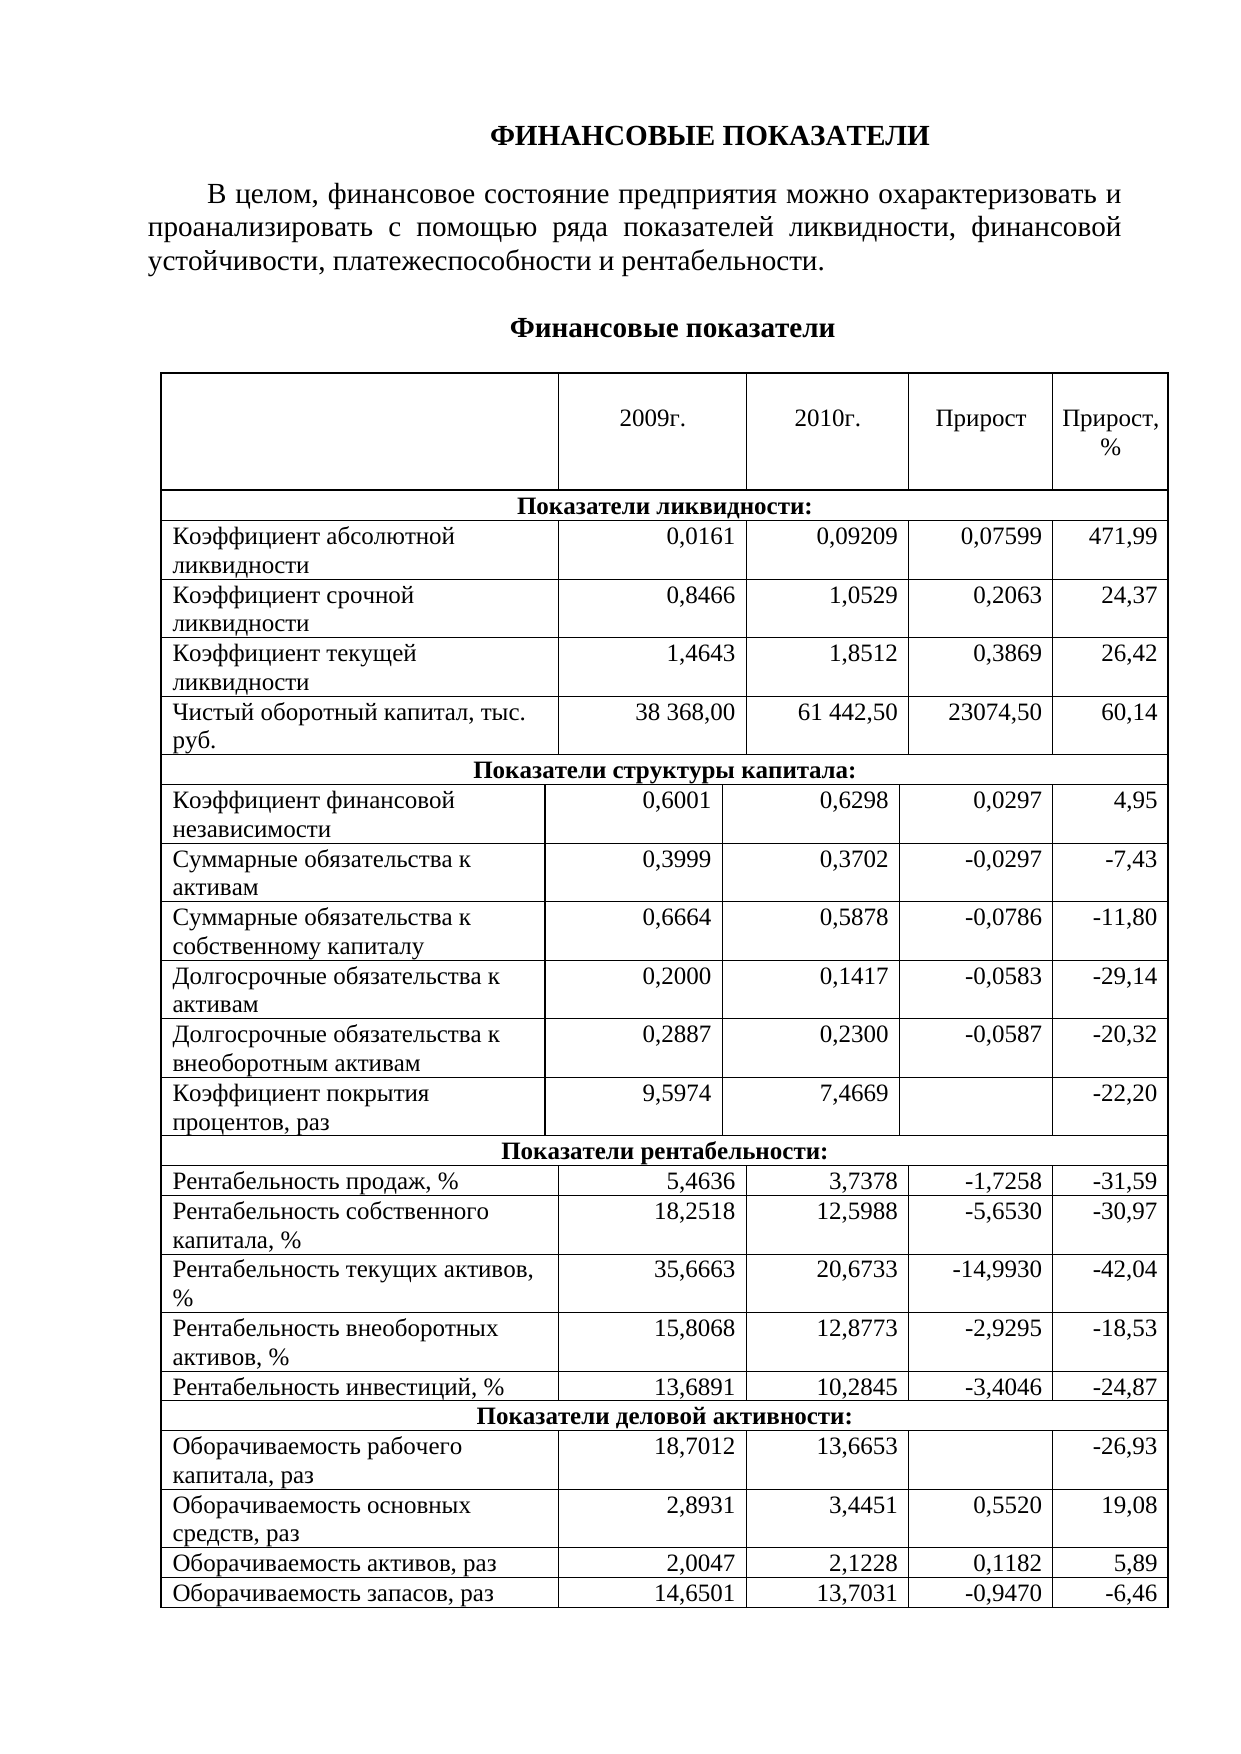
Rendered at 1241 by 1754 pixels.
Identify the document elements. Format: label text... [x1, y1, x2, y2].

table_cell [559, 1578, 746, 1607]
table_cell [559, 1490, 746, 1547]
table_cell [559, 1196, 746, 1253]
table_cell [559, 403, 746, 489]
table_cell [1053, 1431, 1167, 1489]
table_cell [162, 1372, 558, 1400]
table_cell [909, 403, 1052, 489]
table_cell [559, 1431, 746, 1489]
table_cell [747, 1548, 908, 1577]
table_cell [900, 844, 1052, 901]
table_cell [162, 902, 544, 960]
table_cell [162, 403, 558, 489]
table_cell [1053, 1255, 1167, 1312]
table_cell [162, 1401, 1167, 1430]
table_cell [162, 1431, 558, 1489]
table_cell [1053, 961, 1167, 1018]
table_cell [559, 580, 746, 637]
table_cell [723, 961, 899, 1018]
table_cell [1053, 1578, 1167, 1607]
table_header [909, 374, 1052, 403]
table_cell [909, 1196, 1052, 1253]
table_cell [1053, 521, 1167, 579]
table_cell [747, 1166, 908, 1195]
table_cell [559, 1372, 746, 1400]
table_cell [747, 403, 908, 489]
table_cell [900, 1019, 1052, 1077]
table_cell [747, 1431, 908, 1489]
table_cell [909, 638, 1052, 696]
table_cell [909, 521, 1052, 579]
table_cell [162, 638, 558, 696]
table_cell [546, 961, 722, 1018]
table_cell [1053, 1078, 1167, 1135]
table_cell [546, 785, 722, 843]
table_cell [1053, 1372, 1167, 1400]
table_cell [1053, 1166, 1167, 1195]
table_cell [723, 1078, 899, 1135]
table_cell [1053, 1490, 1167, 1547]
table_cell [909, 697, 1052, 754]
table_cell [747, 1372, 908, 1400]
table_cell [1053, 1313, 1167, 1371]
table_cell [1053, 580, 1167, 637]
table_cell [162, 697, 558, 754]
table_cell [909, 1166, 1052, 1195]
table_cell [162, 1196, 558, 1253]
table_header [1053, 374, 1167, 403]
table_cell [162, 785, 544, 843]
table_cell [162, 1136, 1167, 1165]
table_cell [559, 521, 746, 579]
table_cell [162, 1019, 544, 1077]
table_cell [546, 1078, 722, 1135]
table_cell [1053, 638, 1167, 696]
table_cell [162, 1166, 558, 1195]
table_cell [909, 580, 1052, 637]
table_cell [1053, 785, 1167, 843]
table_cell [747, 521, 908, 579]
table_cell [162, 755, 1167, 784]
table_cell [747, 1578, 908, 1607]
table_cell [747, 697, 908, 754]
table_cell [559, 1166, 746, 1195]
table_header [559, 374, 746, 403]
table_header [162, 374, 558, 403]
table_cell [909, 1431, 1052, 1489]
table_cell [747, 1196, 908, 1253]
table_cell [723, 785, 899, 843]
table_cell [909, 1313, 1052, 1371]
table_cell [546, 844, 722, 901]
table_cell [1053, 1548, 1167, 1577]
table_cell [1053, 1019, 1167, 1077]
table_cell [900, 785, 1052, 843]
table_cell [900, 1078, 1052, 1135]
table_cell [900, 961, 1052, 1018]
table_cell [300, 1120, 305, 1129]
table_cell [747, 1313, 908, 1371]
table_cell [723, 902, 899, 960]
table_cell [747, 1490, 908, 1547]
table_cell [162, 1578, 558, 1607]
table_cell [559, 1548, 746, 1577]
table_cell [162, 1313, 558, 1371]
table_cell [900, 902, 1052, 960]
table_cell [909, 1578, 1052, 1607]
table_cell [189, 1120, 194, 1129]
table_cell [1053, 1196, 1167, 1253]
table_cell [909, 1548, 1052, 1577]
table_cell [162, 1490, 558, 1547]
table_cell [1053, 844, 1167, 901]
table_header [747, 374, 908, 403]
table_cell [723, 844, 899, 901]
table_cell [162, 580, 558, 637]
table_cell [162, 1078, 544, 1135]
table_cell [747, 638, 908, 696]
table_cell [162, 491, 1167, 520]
subtitle Финансовые показатели [148, 310, 1122, 343]
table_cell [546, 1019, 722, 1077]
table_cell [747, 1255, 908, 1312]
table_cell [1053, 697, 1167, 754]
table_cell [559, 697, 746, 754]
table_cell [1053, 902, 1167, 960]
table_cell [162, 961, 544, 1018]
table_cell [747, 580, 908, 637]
subtitle ФИНАНСОВЫЕ ПОКАЗАТЕЛИ [148, 118, 1122, 152]
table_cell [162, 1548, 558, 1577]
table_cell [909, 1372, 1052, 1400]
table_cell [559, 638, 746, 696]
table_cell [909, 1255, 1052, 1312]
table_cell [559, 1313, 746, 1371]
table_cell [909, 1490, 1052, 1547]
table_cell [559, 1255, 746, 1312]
text В целом, финансовое состояние предприятия можно охарактеризовать и проанализировать с помощью ряда показателей ликвидности, финансовой устойчивости, платежеспособности и рентабельности. [148, 176, 1122, 276]
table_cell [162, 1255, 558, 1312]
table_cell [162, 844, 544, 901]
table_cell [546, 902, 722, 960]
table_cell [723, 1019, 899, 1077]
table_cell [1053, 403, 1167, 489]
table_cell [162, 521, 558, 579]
